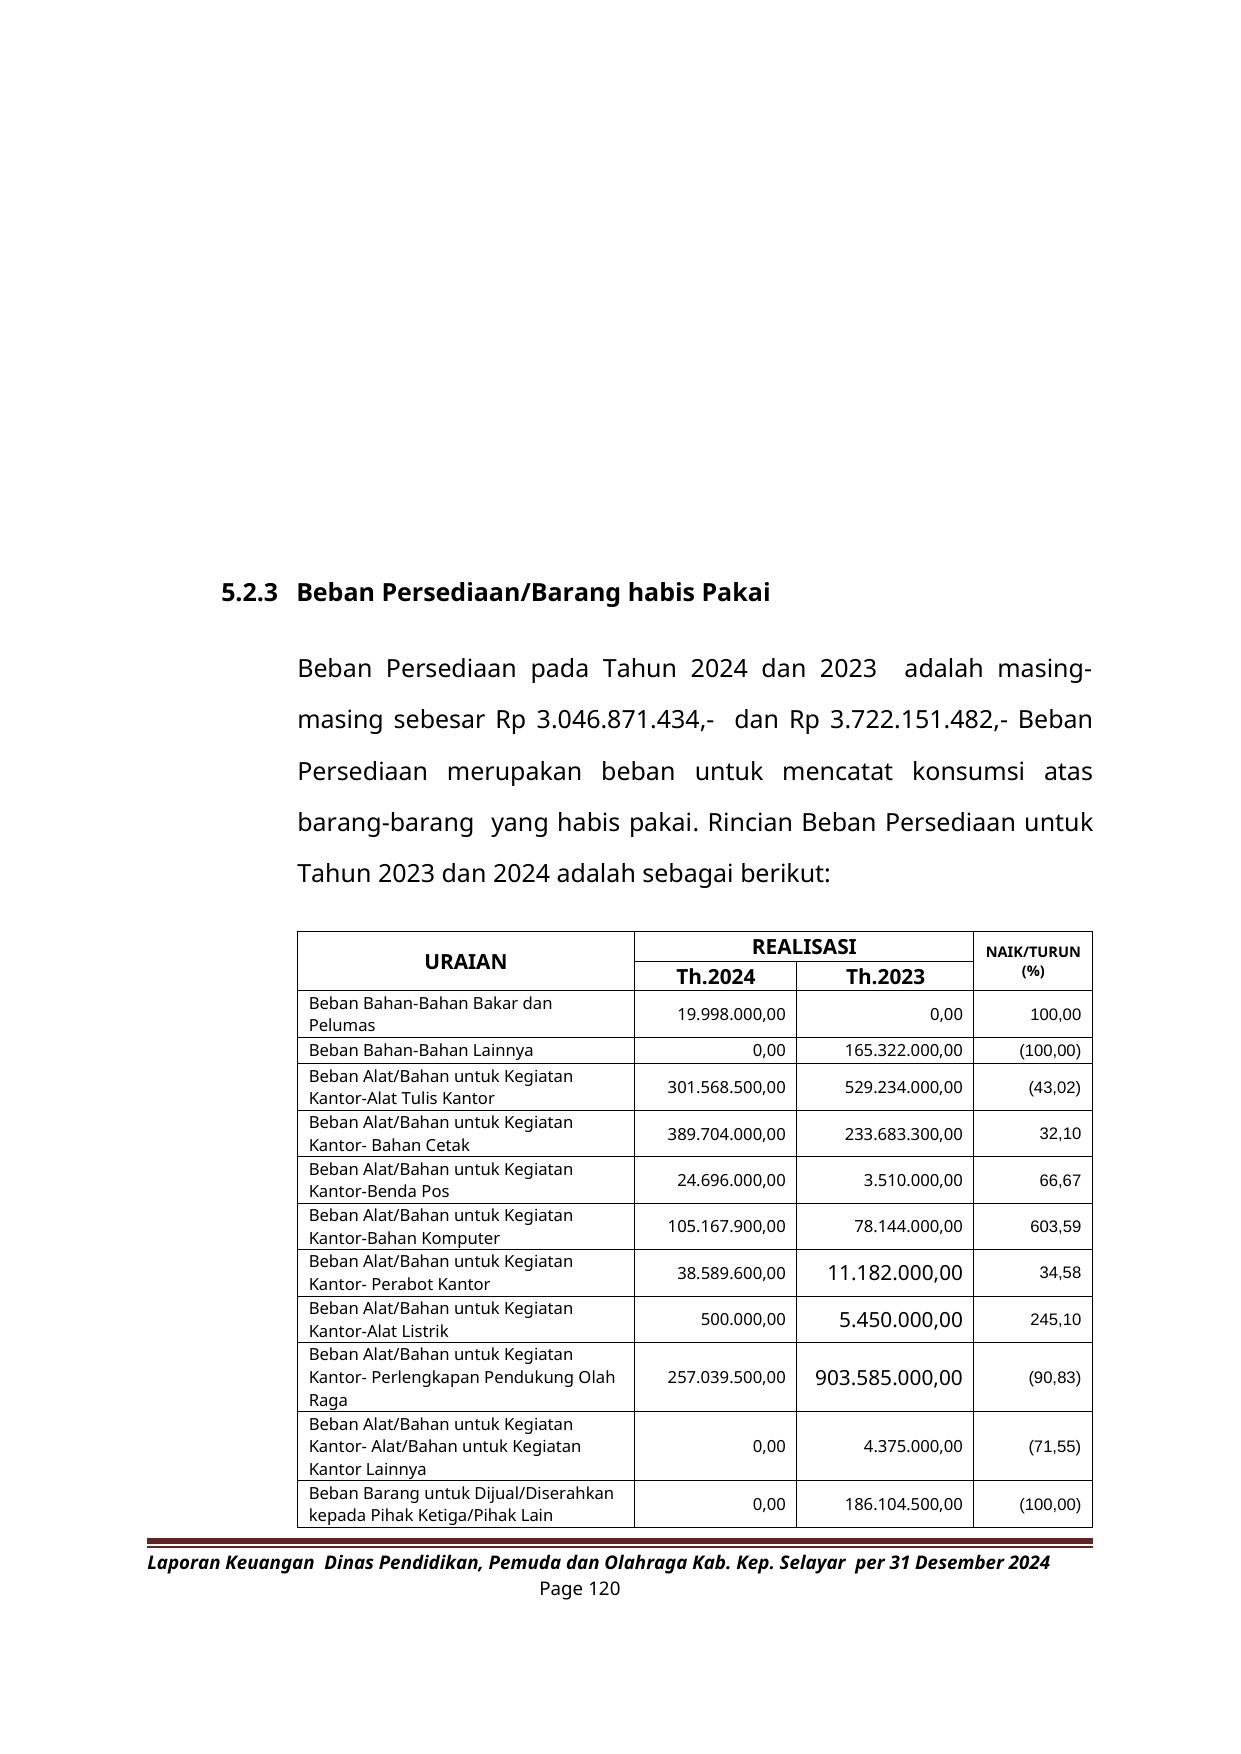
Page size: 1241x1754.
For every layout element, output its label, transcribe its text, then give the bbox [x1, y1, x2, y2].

table_cell 0,00 [797, 991, 973, 1037]
table_cell 529.234.000,00 [797, 1064, 973, 1110]
table_cell Beban Alat/Bahan untuk Kegiatan Kantor-Alat Tulis Kantor [298, 1064, 634, 1110]
table_cell 0,00 [635, 1412, 796, 1480]
table_cell 24.696.000,00 [635, 1157, 796, 1203]
table_cell 603,59 [974, 1204, 1092, 1249]
table_cell 5.450.000,00 [797, 1297, 973, 1342]
table_cell 389.704.000,00 [635, 1111, 796, 1156]
table_cell 3.510.000,00 [797, 1157, 973, 1203]
table_cell Beban Alat/Bahan untuk Kegiatan Kantor-Bahan Komputer [298, 1204, 634, 1249]
table_header NAIK/TURUN (%) [974, 932, 1092, 990]
table_cell Beban Alat/Bahan untuk Kegiatan Kantor-Alat Listrik [298, 1297, 634, 1342]
table_cell Beban Alat/Bahan untuk Kegiatan Kantor-Benda Pos [298, 1157, 634, 1203]
table_cell 100,00 [974, 991, 1092, 1037]
table_header URAIAN [298, 932, 634, 990]
table_cell (100,00) [974, 1481, 1092, 1527]
table_cell 38.589.600,00 [635, 1250, 796, 1296]
table_cell Th.2024 [635, 962, 796, 990]
table_cell 11.182.000,00 [797, 1250, 973, 1296]
table_cell 4.375.000,00 [797, 1412, 973, 1480]
table_cell (71,55) [974, 1412, 1092, 1480]
table_cell 903.585.000,00 [797, 1343, 973, 1411]
table_cell Beban Alat/Bahan untuk Kegiatan Kantor- Perabot Kantor [298, 1250, 634, 1296]
table_cell 186.104.500,00 [797, 1481, 973, 1527]
table_cell (90,83) [974, 1343, 1092, 1411]
table_cell 32,10 [974, 1111, 1092, 1156]
table_cell 0,00 [635, 1038, 796, 1063]
text Beban Persediaan pada Tahun 2024 dan 2023 adalah masing-masing sebesar Rp 3.046.871.434,- dan Rp 3.722.151.482,- Beban Persediaan merupakan beban untuk mencatat konsumsi atas barang-barang yang habis pakai. Rincian Beban Persediaan untuk Tahun 2023 dan 2024 adalah sebagai berikut: [297, 651, 1093, 889]
table_cell 245,10 [974, 1297, 1092, 1342]
table_cell Beban Alat/Bahan untuk Kegiatan Kantor- Bahan Cetak [298, 1111, 634, 1156]
table_cell 0,00 [635, 1481, 796, 1527]
table_cell 257.039.500,00 [635, 1343, 796, 1411]
table_cell 500.000,00 [635, 1297, 796, 1342]
table_cell Beban Alat/Bahan untuk Kegiatan Kantor- Alat/Bahan untuk Kegiatan Kantor Lainnya [298, 1412, 634, 1480]
table_cell Beban Alat/Bahan untuk Kegiatan Kantor- Perlengkapan Pendukung Olah Raga [298, 1343, 634, 1411]
table_header REALISASI [635, 932, 973, 961]
table_cell 233.683.300,00 [797, 1111, 973, 1156]
table_cell 165.322.000,00 [797, 1038, 973, 1063]
table_cell Beban Bahan-Bahan Lainnya [298, 1038, 634, 1063]
table_cell Beban Bahan-Bahan Bakar dan Pelumas [298, 991, 634, 1037]
table_cell 78.144.000,00 [797, 1204, 973, 1249]
table_cell 105.167.900,00 [635, 1204, 796, 1249]
table_cell 34,58 [974, 1250, 1092, 1296]
table_cell 66,67 [974, 1157, 1092, 1203]
table_cell (100,00) [974, 1038, 1092, 1063]
table_cell Th.2023 [797, 962, 973, 990]
table_cell (43,02) [974, 1064, 1092, 1110]
table_cell 301.568.500,00 [635, 1064, 796, 1110]
list Beban Persediaan/Barang habis Pakai [221, 575, 1093, 609]
table_cell Beban Barang untuk Dijual/Diserahkan kepada Pihak Ketiga/Pihak Lain [298, 1481, 634, 1527]
table_cell 19.998.000,00 [635, 991, 796, 1037]
